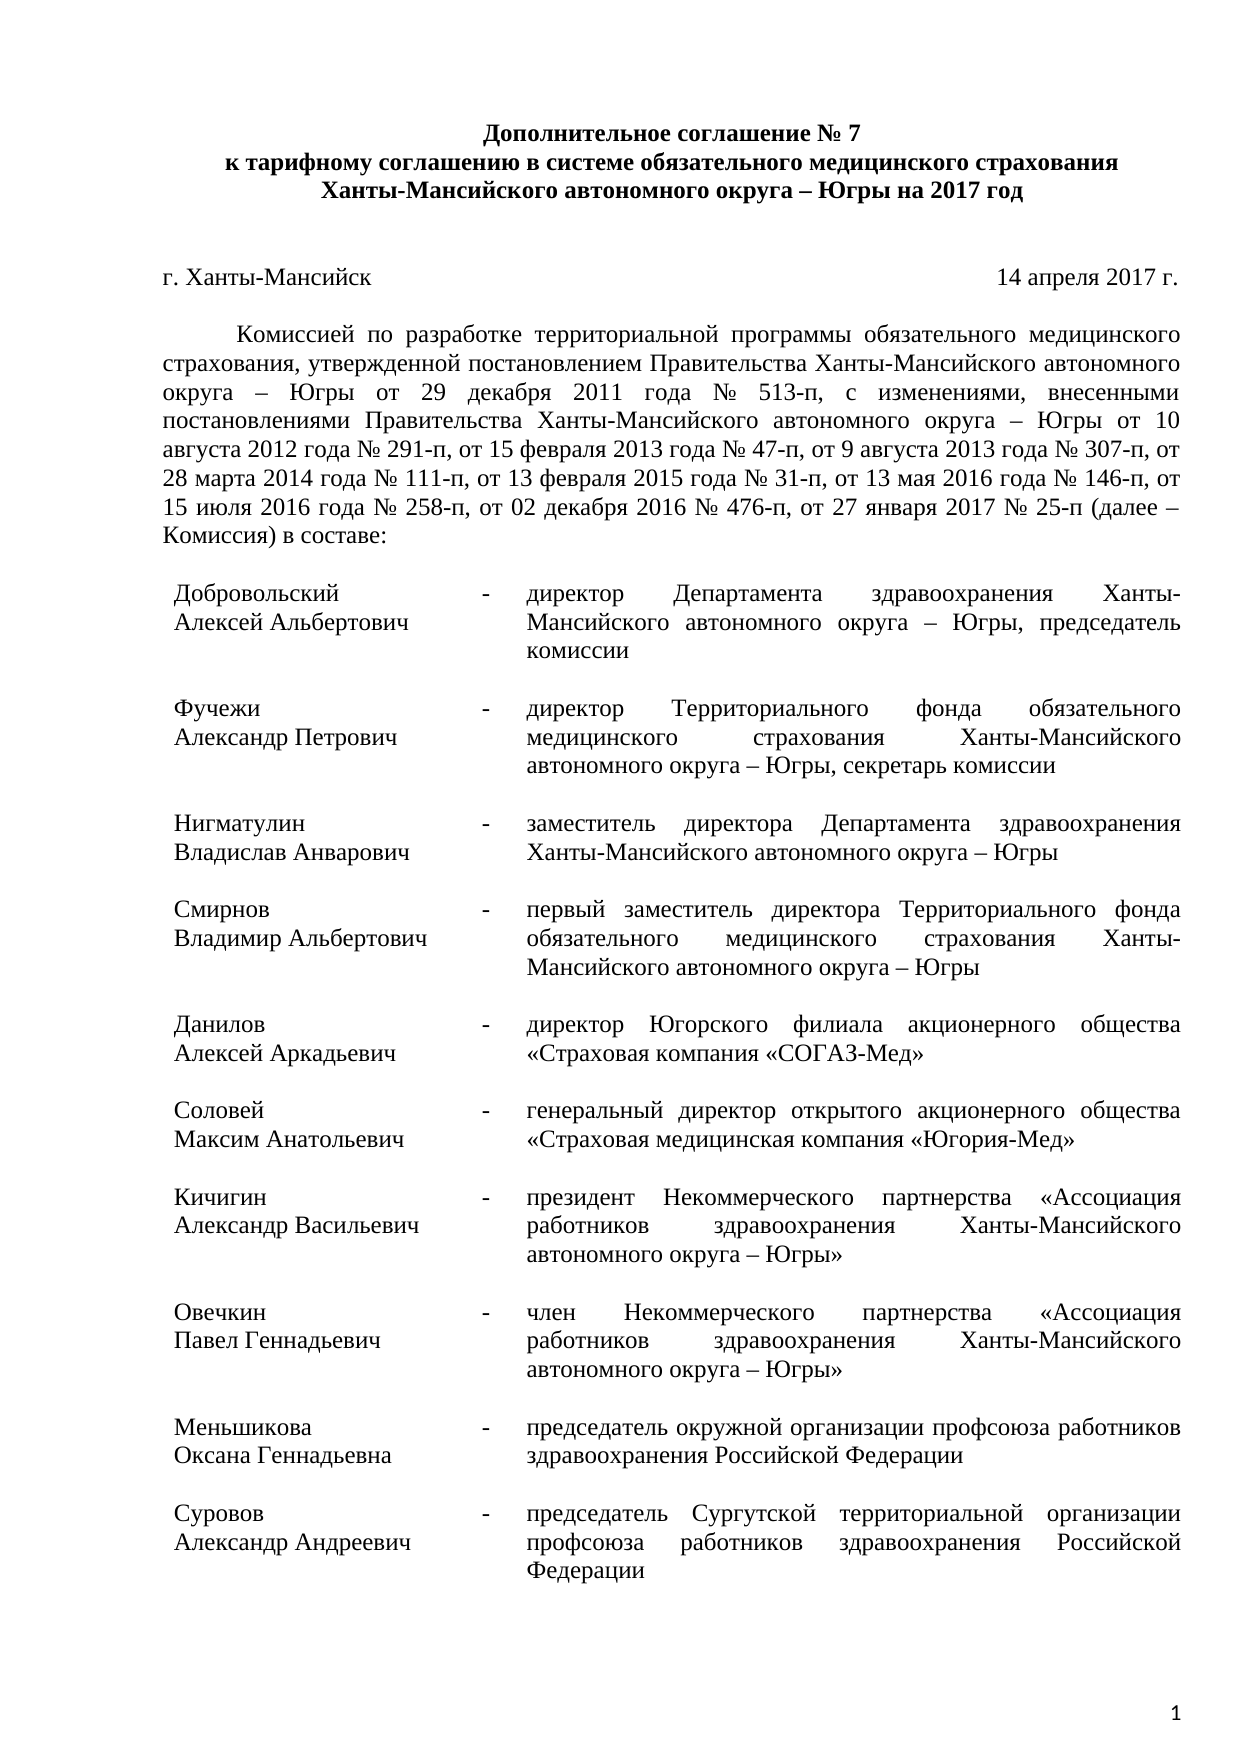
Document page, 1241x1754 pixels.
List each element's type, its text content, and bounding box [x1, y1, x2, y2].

table_cell - - - [470, 779, 515, 1096]
text Ханты-Мансийского автономного округа – Югры на 2017 год [162, 176, 1181, 204]
table_cell заместитель директора Департамента здравоохранения Ханты-Мансийского автономного округа – Югры первый заместитель директора Территориального фонда обязательного медицинского страхования Ханты-Мансийского автономного округа – Югры директор Югорского филиала акционерного общества «Страховая компания «СОГАЗ-Мед» [515, 779, 1193, 1096]
table_cell Соловей Максим Анатольевич Кичигин Александр Васильевич [163, 1096, 470, 1268]
table_header Добровольский Алексей Альбертович Фучежи Александр Петрович [163, 578, 470, 779]
table_header директор Департамента здравоохранения Ханты-Мансийского автономного округа – Югры, председатель комиссии директор Территориального фонда обязательного медицинского страхования Ханты-Мансийского автономного округа – Югры, секретарь комиссии [515, 578, 1193, 779]
table_cell Овечкин Павел Геннадьевич Меньшикова Оксана Геннадьевна Суровов Александр Андреевич [163, 1268, 470, 1584]
table_header - - [470, 578, 515, 779]
table_cell Нигматулин Владислав Анварович Смирнов Владимир Альбертович Данилов Алексей Аркадьевич [163, 779, 470, 1096]
text г. Ханты-Мансийск 14 апреля 2017 г. [162, 262, 1181, 291]
text к тарифному соглашению в системе обязательного медицинского страхования [162, 147, 1181, 176]
table_cell - - [470, 1096, 515, 1268]
text Комиссией по разработке территориальной программы обязательного медицинского страхования, утвержденной постановлением Правительства Ханты-Мансийского автономного округа – Югры от 29 декабря 2011 года № 513-п, с изменениями, внесенными постановлениями Правительства Ханты-Мансийского автономного округа – Югры от 10 августа 2012 года № 291-п, от 15 февраля 2013 года № 47-п, от 9 августа 2013 года № 307-п, от 28 марта 2014 года № 111-п, от 13 февраля 2015 года № 31-п, от 13 мая 2016 года № 146-п, от 15 июля 2016 года № 258-п, от 02 декабря 2016 № 476-п, от 27 января 2017 № 25-п (далее – Комиссия) в составе: [162, 319, 1181, 549]
table_cell генеральный директор открытого акционерного общества «Страховая медицинская компания «Югория-Мед» президент Некоммерческого партнерства «Ассоциация работников здравоохранения Ханты-Мансийского автономного округа – Югры» [515, 1096, 1193, 1268]
table_cell - - - [470, 1268, 515, 1584]
table_cell член Некоммерческого партнерства «Ассоциация работников здравоохранения Ханты-Мансийского автономного округа – Югры» председатель окружной организации профсоюза работников здравоохранения Российской Федерации председатель Сургутской территориальной организации профсоюза работников здравоохранения Российской Федерации [515, 1268, 1193, 1584]
text Дополнительное соглашение № 7 [162, 118, 1181, 147]
